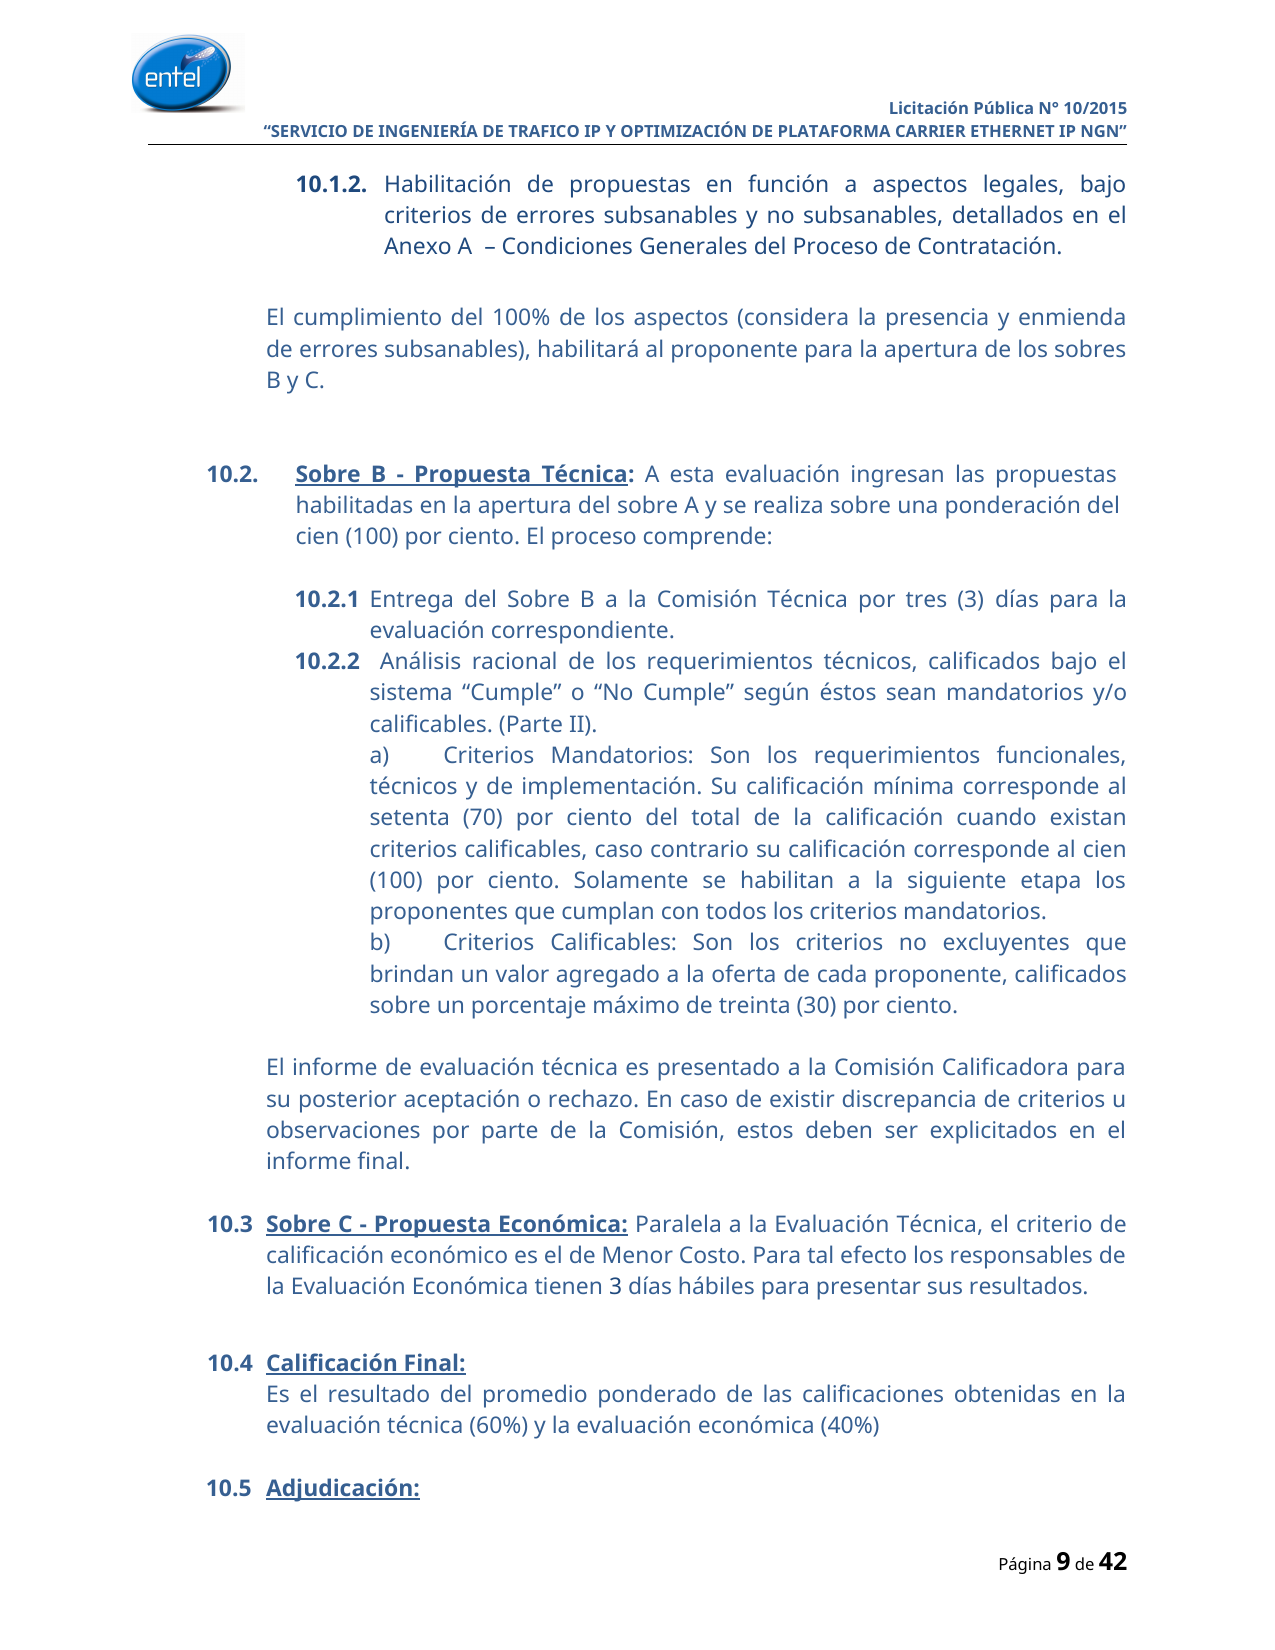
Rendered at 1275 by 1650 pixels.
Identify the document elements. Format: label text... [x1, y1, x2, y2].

list Sobre B - Propuesta Técnica: A esta evaluación ingresan las propuestas habilitadas en la apertura del sobre A y se realiza sobre una ponderación del cien (100) por ciento. El proceso comprende: [206, 458, 1127, 551]
list Criterios Calificables: Son los criterios no excluyentes que brindan un valor agregado a la oferta de cada proponente, calificados sobre un porcentaje máximo de treinta (30) por ciento. [369, 926, 1127, 1020]
list Criterios Mandatorios: Son los requerimientos funcionales, técnicos y de implementación. Su calificación mínima corresponde al setenta (70) por ciento del total de la calificación cuando existan criterios calificables, caso contrario su calificación corresponde al cien (100) por ciento. Solamente se habilitan a la siguiente etapa los proponentes que cumplan con todos los criterios mandatorios. [369, 739, 1127, 926]
text Es el resultado del promedio ponderado de las calificaciones obtenidas en la evaluación técnica (60%) y la evaluación económica (40%) [266, 1378, 1127, 1441]
picture [131, 33, 246, 113]
list Adjudicación: [206, 1472, 1127, 1503]
list Sobre C - Propuesta Económica: Paralela a la Evaluación Técnica, el criterio de calificación económico es el de Menor Costo. Para tal efecto los responsables de la Evaluación Económica tienen 3 días hábiles para presentar sus resultados. [207, 1208, 1127, 1301]
text El informe de evaluación técnica es presentado a la Comisión Calificadora para su posterior aceptación o rechazo. En caso de existir discrepancia de criterios u observaciones por parte de la Comisión, estos deben ser explicitados en el informe final. [266, 1051, 1127, 1176]
list Entrega del Sobre B a la Comisión Técnica por tres (3) días para la evaluación correspondiente. [294, 583, 1127, 645]
list Calificación Final: [207, 1347, 1127, 1378]
list Análisis racional de los requerimientos técnicos, calificados bajo el sistema “Cumple” o “No Cumple” según éstos sean mandatorios y/o calificables. (Parte II). [294, 645, 1127, 739]
list Habilitación de propuestas en función a aspectos legales, bajo criterios de errores subsanables y no subsanables, detallados en el Anexo A – Condiciones Generales del Proceso de Contratación. [295, 168, 1127, 262]
text El cumplimiento del 100% de los aspectos (considera la presencia y enmienda de errores subsanables), habilitará al proponente para la apertura de los sobres B y C. [266, 301, 1127, 395]
